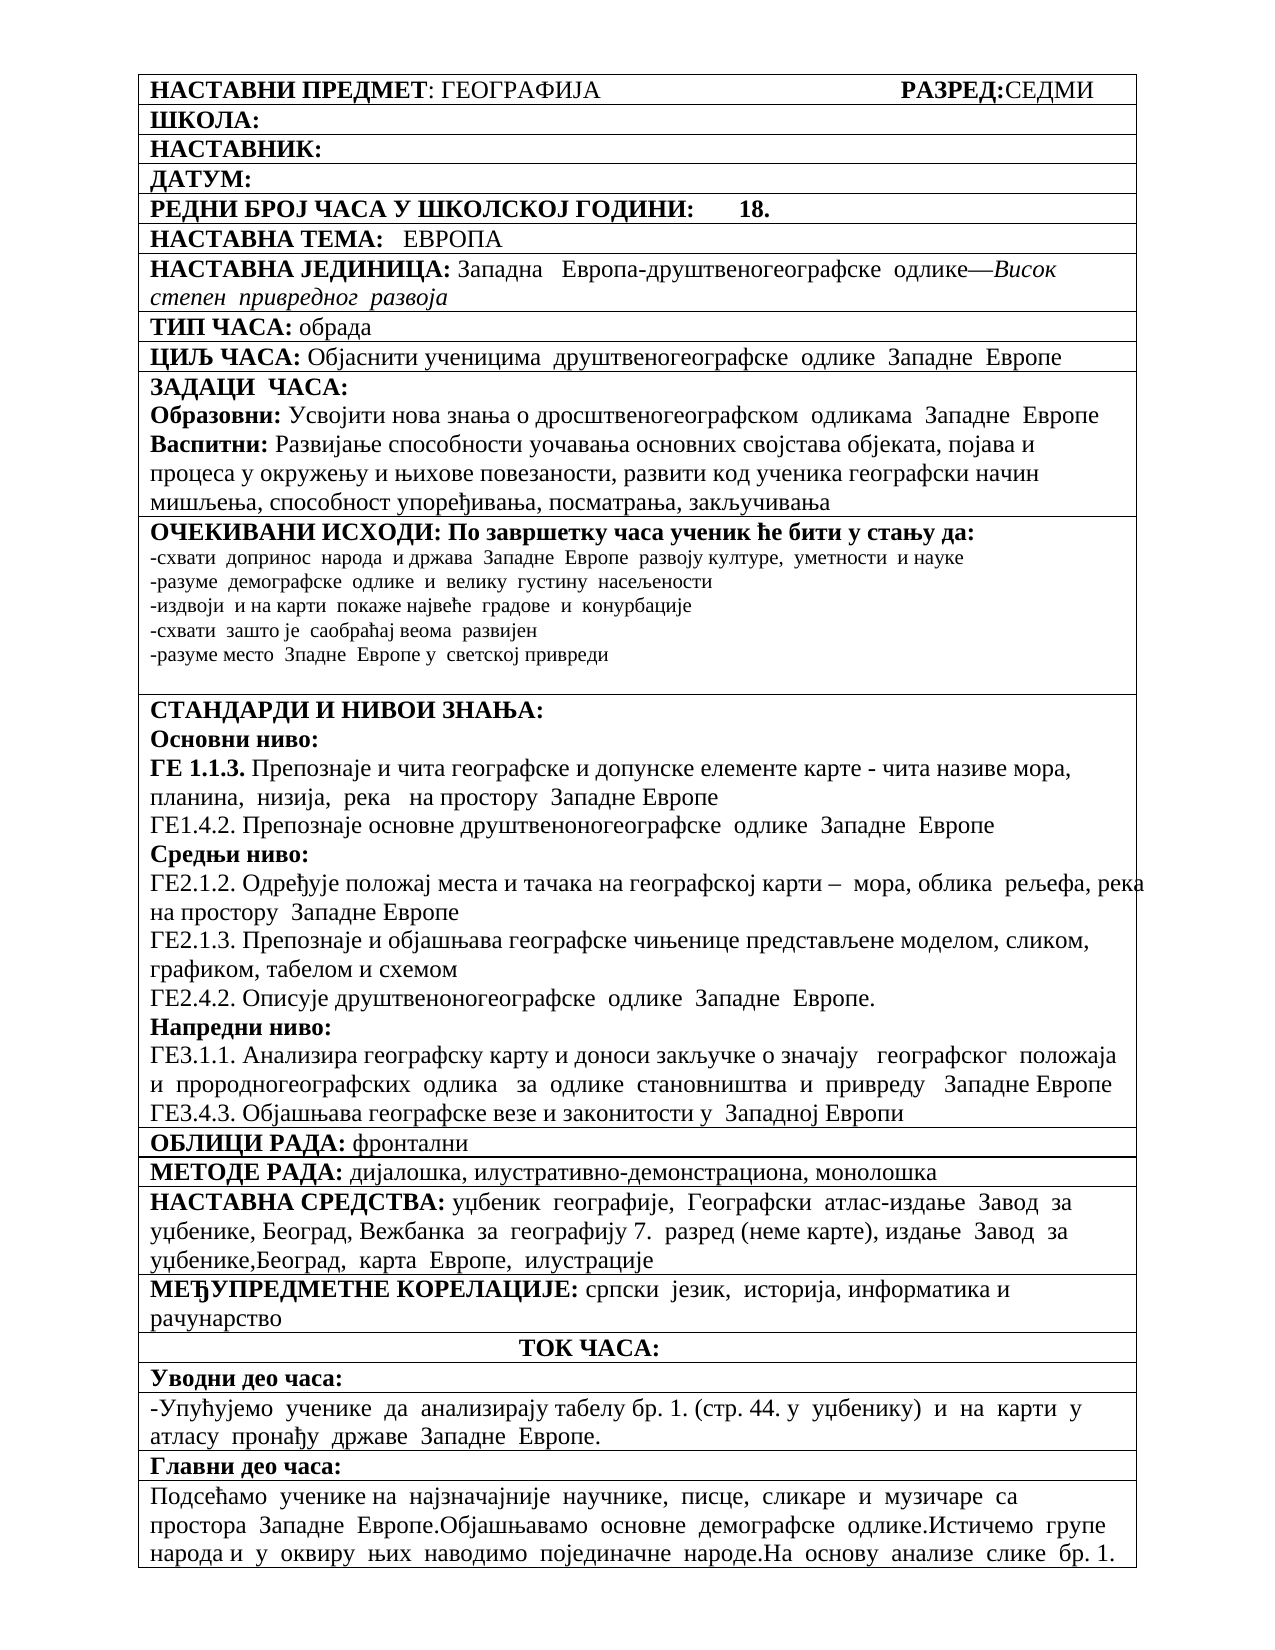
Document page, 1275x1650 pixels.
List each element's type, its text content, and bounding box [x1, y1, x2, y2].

table_cell -Упућујемо ученике да анализирају табелу бр. 1. (стр. 44. у уџбенику) и на карти у атласу пронађу државе Западне Европе. [139, 1393, 1136, 1450]
table_cell Уводни део часа: [139, 1363, 1136, 1392]
table_cell ОБЛИЦИ РАДА: фронтални [139, 1128, 1136, 1156]
table_cell ЦИЉ ЧАСА: Објаснити ученицима друштвеногеографске одлике Западне Европе [139, 342, 1136, 371]
table_cell НАСТАВНА СРЕДСТВА: уџбеник географије, Географски атлас-издање Завод за уџбенике, Београд, Вежбанка за географију 7. разред (неме карте), издање Завод за уџбенике,Београд, карта Европе, илустрације [139, 1187, 1136, 1273]
table_header НАСТАВНИ ПРЕДМЕТ: ГЕОГРАФИЈА РАЗРЕД:СЕДМИ [139, 75, 1136, 104]
table_cell НАСТАВНА ЈЕДИНИЦА: Западна Европа-друштвеногеографске одлике—Висок степен привредног развоја [139, 254, 1136, 311]
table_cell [139, 1481, 1136, 1567]
table_cell НАСТАВНИК: [139, 135, 1136, 163]
table_cell Главни део часа: [139, 1451, 1136, 1480]
table_cell ДАТУМ: [139, 164, 1136, 193]
table_cell ОЧЕКИВАНИ ИСХОДИ: По завршетку часа ученик ће бити у стању да: -схвати допринос народа и држава Западне Европе развоју културе, уметности и науке -разуме демографске одлике и велику густину насељености -издвоји и на карти покаже највеће градове и конурбације -схвати зашто је саобраћај веома развијен -разуме место Зпадне Европе у светској привреди [139, 517, 1136, 694]
table_cell МЕЂУПРЕДМЕТНЕ КОРЕЛАЦИЈЕ: српски језик, историја, информатика и рачунарство [139, 1275, 1136, 1332]
table_cell НАСТАВНА ТЕМА: ЕВРОПА [139, 224, 1136, 253]
table_cell СТАНДАРДИ И НИВОИ ЗНАЊА: Основни ниво: ГЕ 1.1.3. Препознаје и чита географске и допунске елементе карте - чита називе мора, планина, низија, река на простору Западне Европе ГЕ1.4.2. Препознаје основне друштвеноногеографске одлике Западне Европе Средњи ниво: ГЕ2.1.2. Одређује положај места и тачака на географској карти – мора, облика рељефа, река на простору Западне Европе ГЕ2.1.3. Препознаје и објашњава географске чињенице представљене моделом, сликом, графиком, табелом и схемом ГЕ2.4.2. Описује друштвеноногеографске одлике Западне Европе. Напредни ниво: ГЕ3.1.1. Анализира географску карту и доноси закључке о значају географског положаја и прородногеографских одлика за одлике становништва и привреду Западне Европе ГЕ3.4.3. Објашњава географске везе и законитости у Западној Европи [139, 695, 1136, 1127]
table_cell ЗАДАЦИ ЧАСА: Образовни: Усвојити нова знања о дросштвеногеографском одликама Западне Европе Васпитни: Развијање способности уочавања основних својстава објеката, појава и процеса у окружењу и њихове повезаности, развити код ученика географски начин мишљења, способност упоређивања, посматрања, закључивања [139, 372, 1136, 516]
table_cell МЕТОДЕ РАДА: дијалошка, илустративно-демонстрациона, монолошка [139, 1158, 1136, 1186]
table_cell ТИП ЧАСА: обрада [139, 312, 1136, 341]
table_cell ШКОЛА: [139, 105, 1136, 133]
table_cell РЕДНИ БРОЈ ЧАСА У ШКОЛСКОЈ ГОДИНИ: 18. [139, 194, 1136, 223]
table_cell ТОК ЧАСА: [139, 1333, 1136, 1362]
